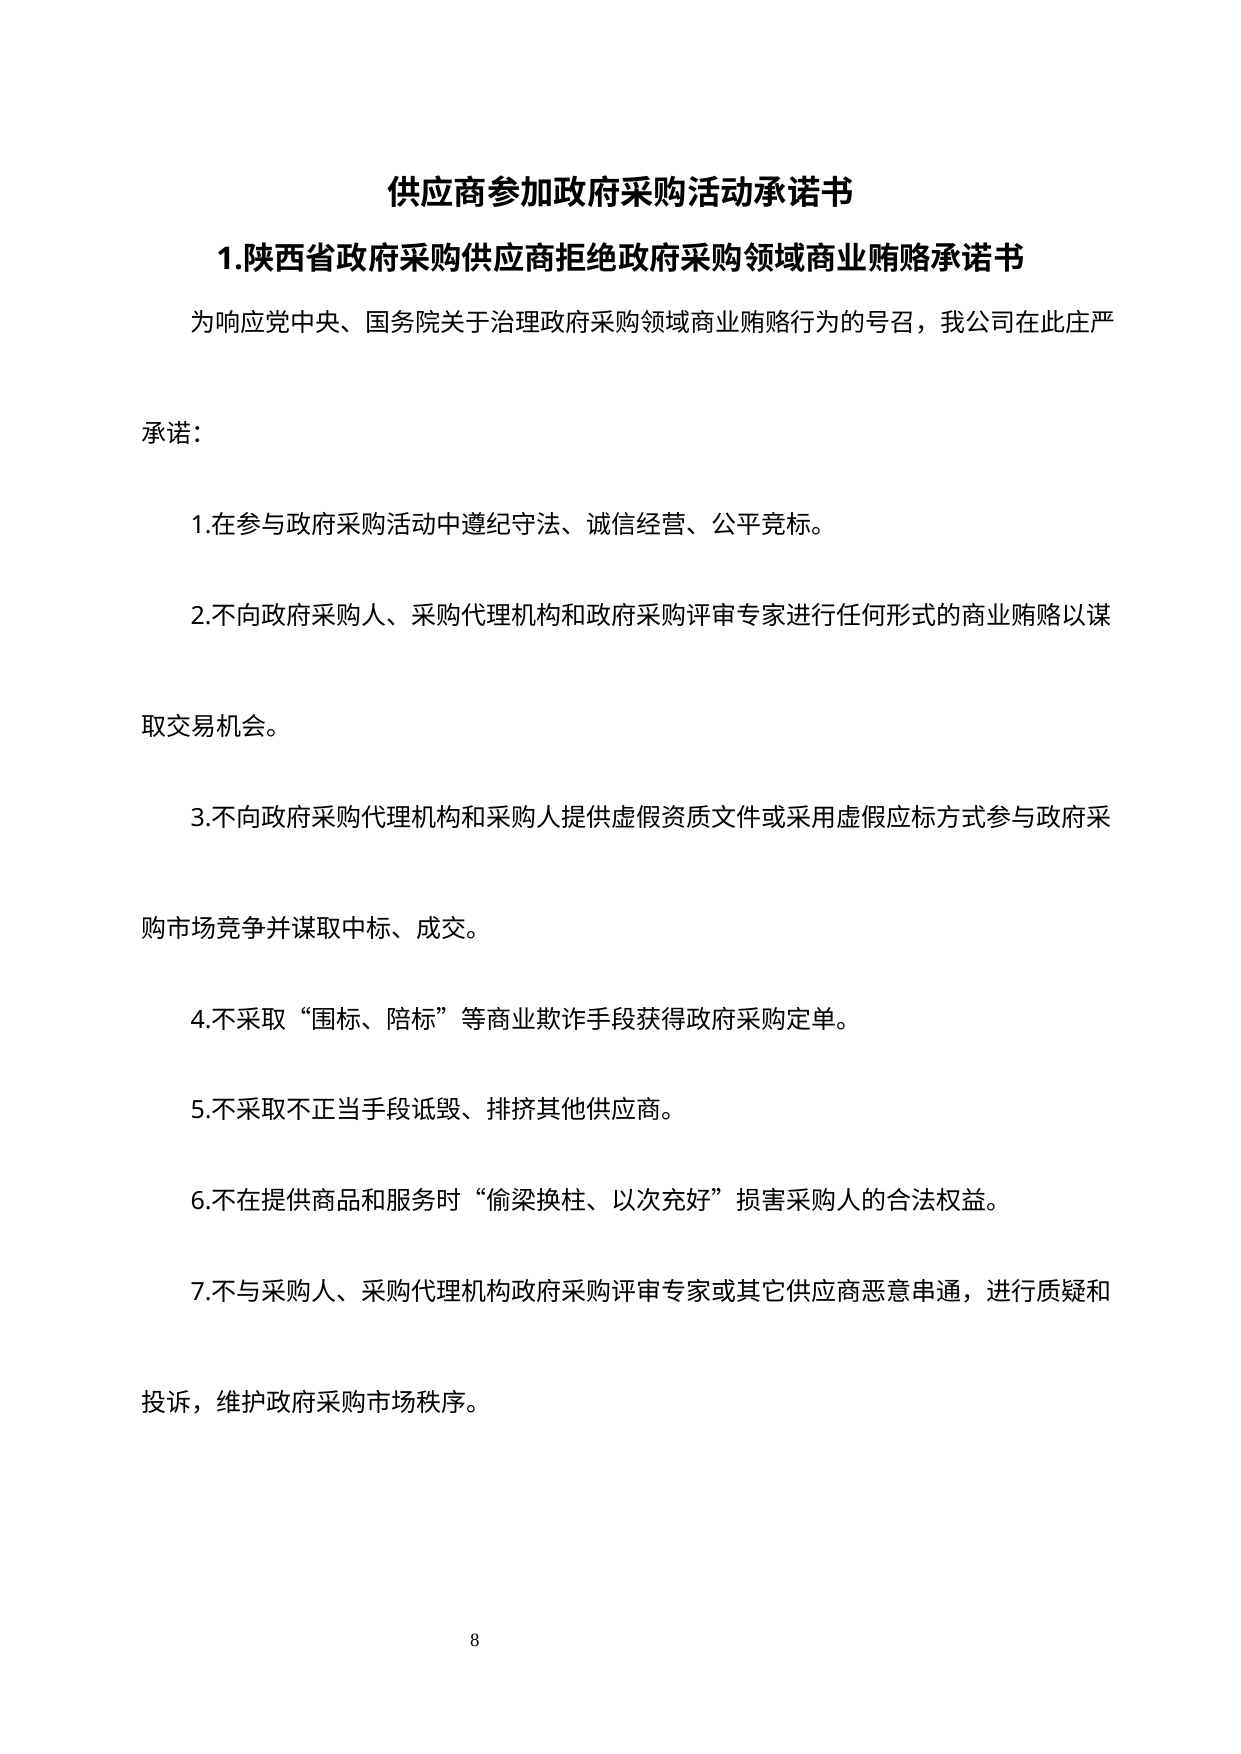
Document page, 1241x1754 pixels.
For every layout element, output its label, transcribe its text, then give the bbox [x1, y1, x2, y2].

text 为响应党中央、国务院关于治理政府采购领域商业贿赂行为的号召，我公司在此庄严承诺： [141, 288, 1127, 465]
text 4.不采取“围标、陪标”等商业欺诈手段获得政府采购定单。 [141, 984, 1127, 1050]
text 供应商参加政府采购活动承诺书 [113, 157, 1127, 223]
text 6.不在提供商品和服务时“偷梁换柱、以次充好”损害采购人的合法权益。 [141, 1166, 1127, 1231]
text 5.不采取不正当手段诋毁、排挤其他供应商。 [141, 1075, 1127, 1141]
text 3.不向政府采购代理机构和采购人提供虚假资质文件或采用虚假应标方式参与政府采购市场竞争并谋取中标、成交。 [141, 783, 1127, 959]
text 2.不向政府采购人、采购代理机构和政府采购评审专家进行任何形式的商业贿赂以谋取交易机会。 [141, 581, 1127, 757]
text 7.不与采购人、采购代理机构政府采购评审专家或其它供应商恶意串通，进行质疑和投诉，维护政府采购市场秩序。 [141, 1257, 1127, 1433]
text 1.在参与政府采购活动中遵纪守法、诚信经营、公平竞标。 [141, 490, 1127, 556]
text 1.陕西省政府采购供应商拒绝政府采购领域商业贿赂承诺书 [113, 223, 1127, 288]
